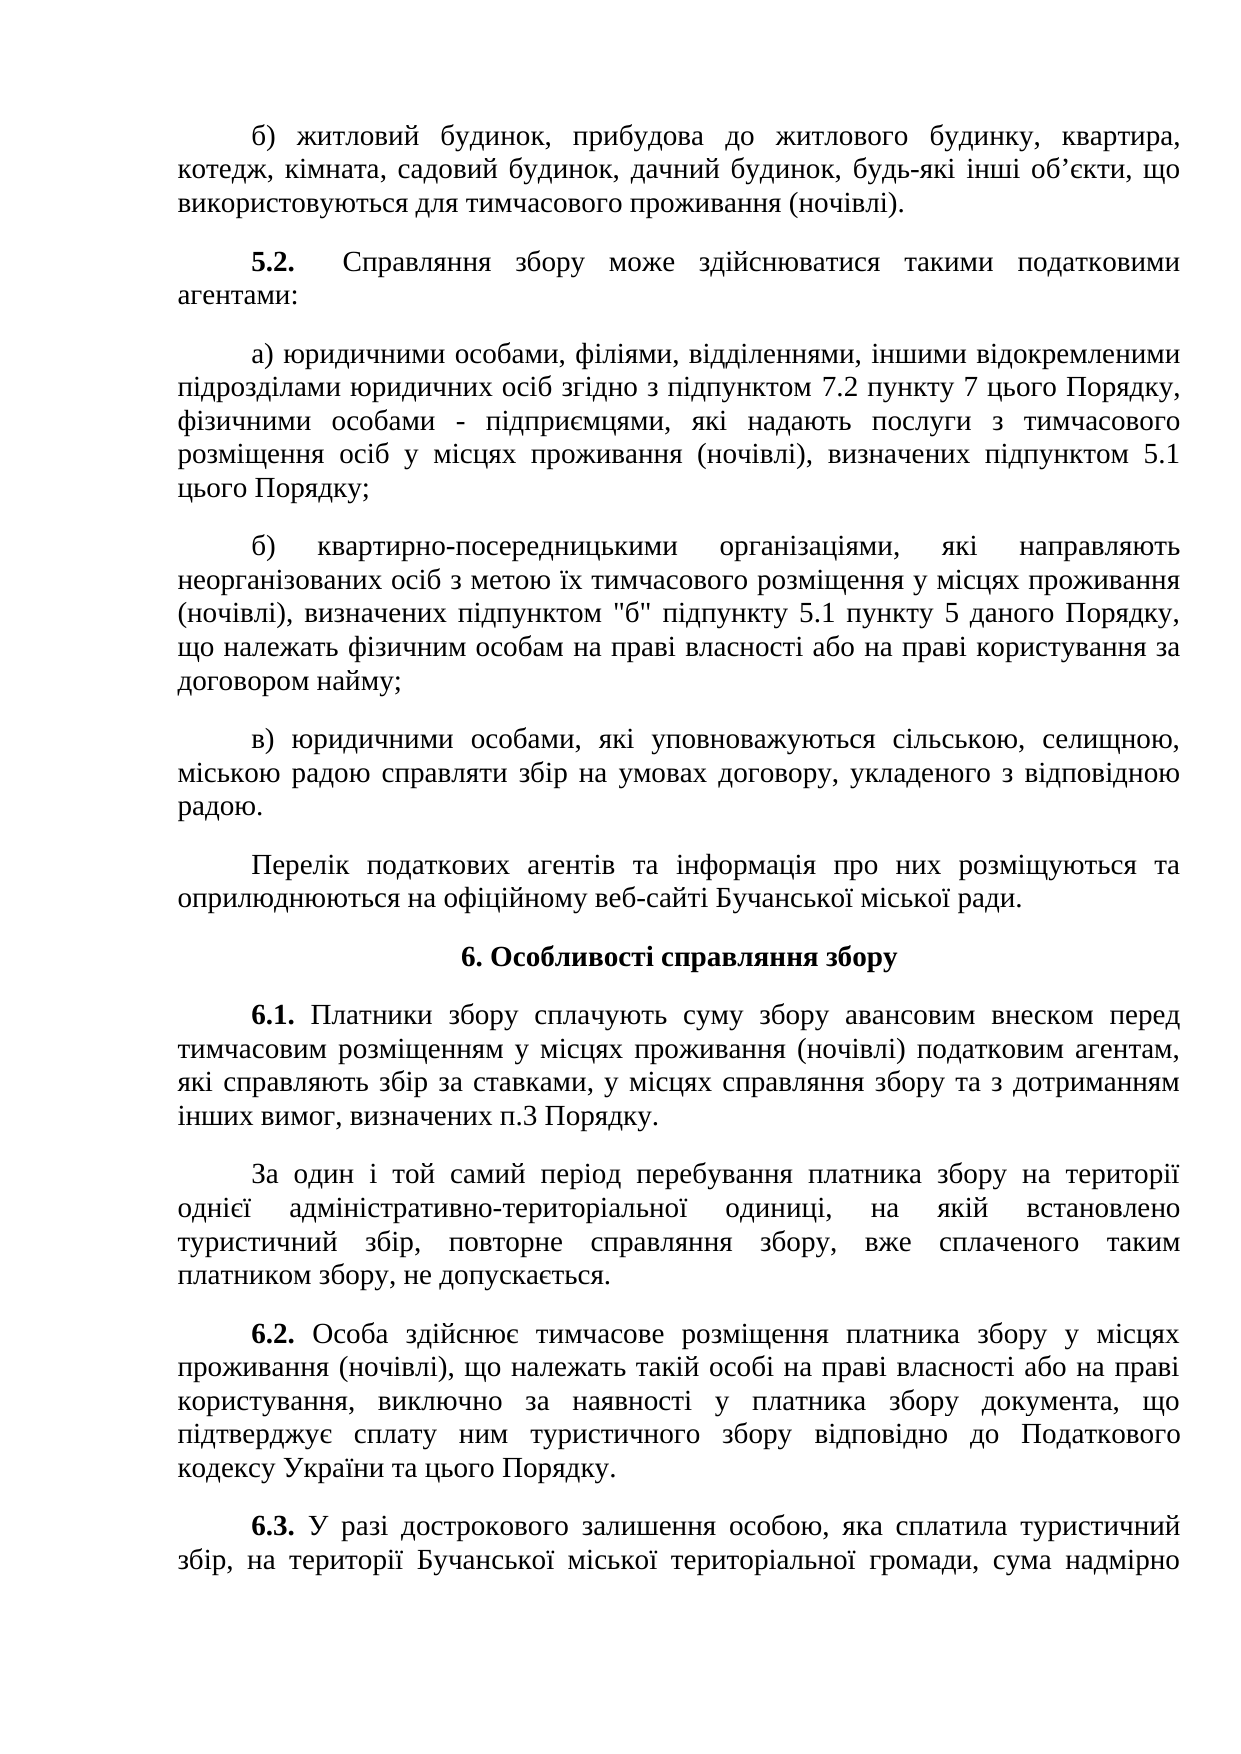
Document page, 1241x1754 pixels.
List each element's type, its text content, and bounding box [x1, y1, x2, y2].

text 6.2. Особа здійснює тимчасове розміщення платника збору у місцях проживання (ночівлі), що належать такій особі на праві власності або на праві користування, виключно за наявності у платника збору документа, що підтверджує сплату ним туристичного збору відповідно до Податкового кодексу України та цього Порядку. [177, 1316, 1181, 1483]
text б) житловий будинок, прибудова до житлового будинку, квартира, котедж, кімната, садовий будинок, дачний будинок, будь-які інші об’єкти, що використовуються для тимчасового проживання (ночівлі). [177, 118, 1181, 219]
text в) юридичними особами, які уповноважуються сільською, селищною, міською радою справляти збір на умовах договору, укладеного з відповідною радою. [177, 721, 1181, 822]
text б) квартирно-посередницькими організаціями, які направляють неорганізованих осіб з метою їх тимчасового розміщення у місцях проживання (ночівлі), визначених підпунктом "б" підпункту 5.1 пункту 5 даного Порядку, що належать фізичним особам на праві власності або на праві користування за договором найму; [177, 528, 1181, 696]
text 6. Особливості справляння збору [177, 939, 1181, 972]
text За один і той самий період перебування платника збору на території однієї адміністративно-територіальної одиниці, на якій встановлено туристичний збір, повторне справляння збору, вже сплаченого таким платником збору, не допускається. [177, 1157, 1181, 1291]
text Перелік податкових агентів та інформація про них розміщуються та оприлюднюються на офіційному веб-сайті Бучанської міської ради. [177, 847, 1181, 914]
text а) юридичними особами, філіями, відділеннями, іншими відокремленими підрозділами юридичних осіб згідно з підпунктом 7.2 пункту 7 цього Порядку, фізичними особами - підприємцями, які надають послуги з тимчасового розміщення осіб у місцях проживання (ночівлі), визначених підпунктом 5.1 цього Порядку; [177, 336, 1181, 503]
text 5.2. Справляння збору може здійснюватися такими податковими агентами: [177, 244, 1181, 311]
text 6.1. Платники збору сплачують суму збору авансовим внеском перед тимчасовим розміщенням у місцях проживання (ночівлі) податковим агентам, які справляють збір за ставками, у місцях справляння збору та з дотриманням інших вимог, визначених п.3 Порядку. [177, 997, 1181, 1132]
